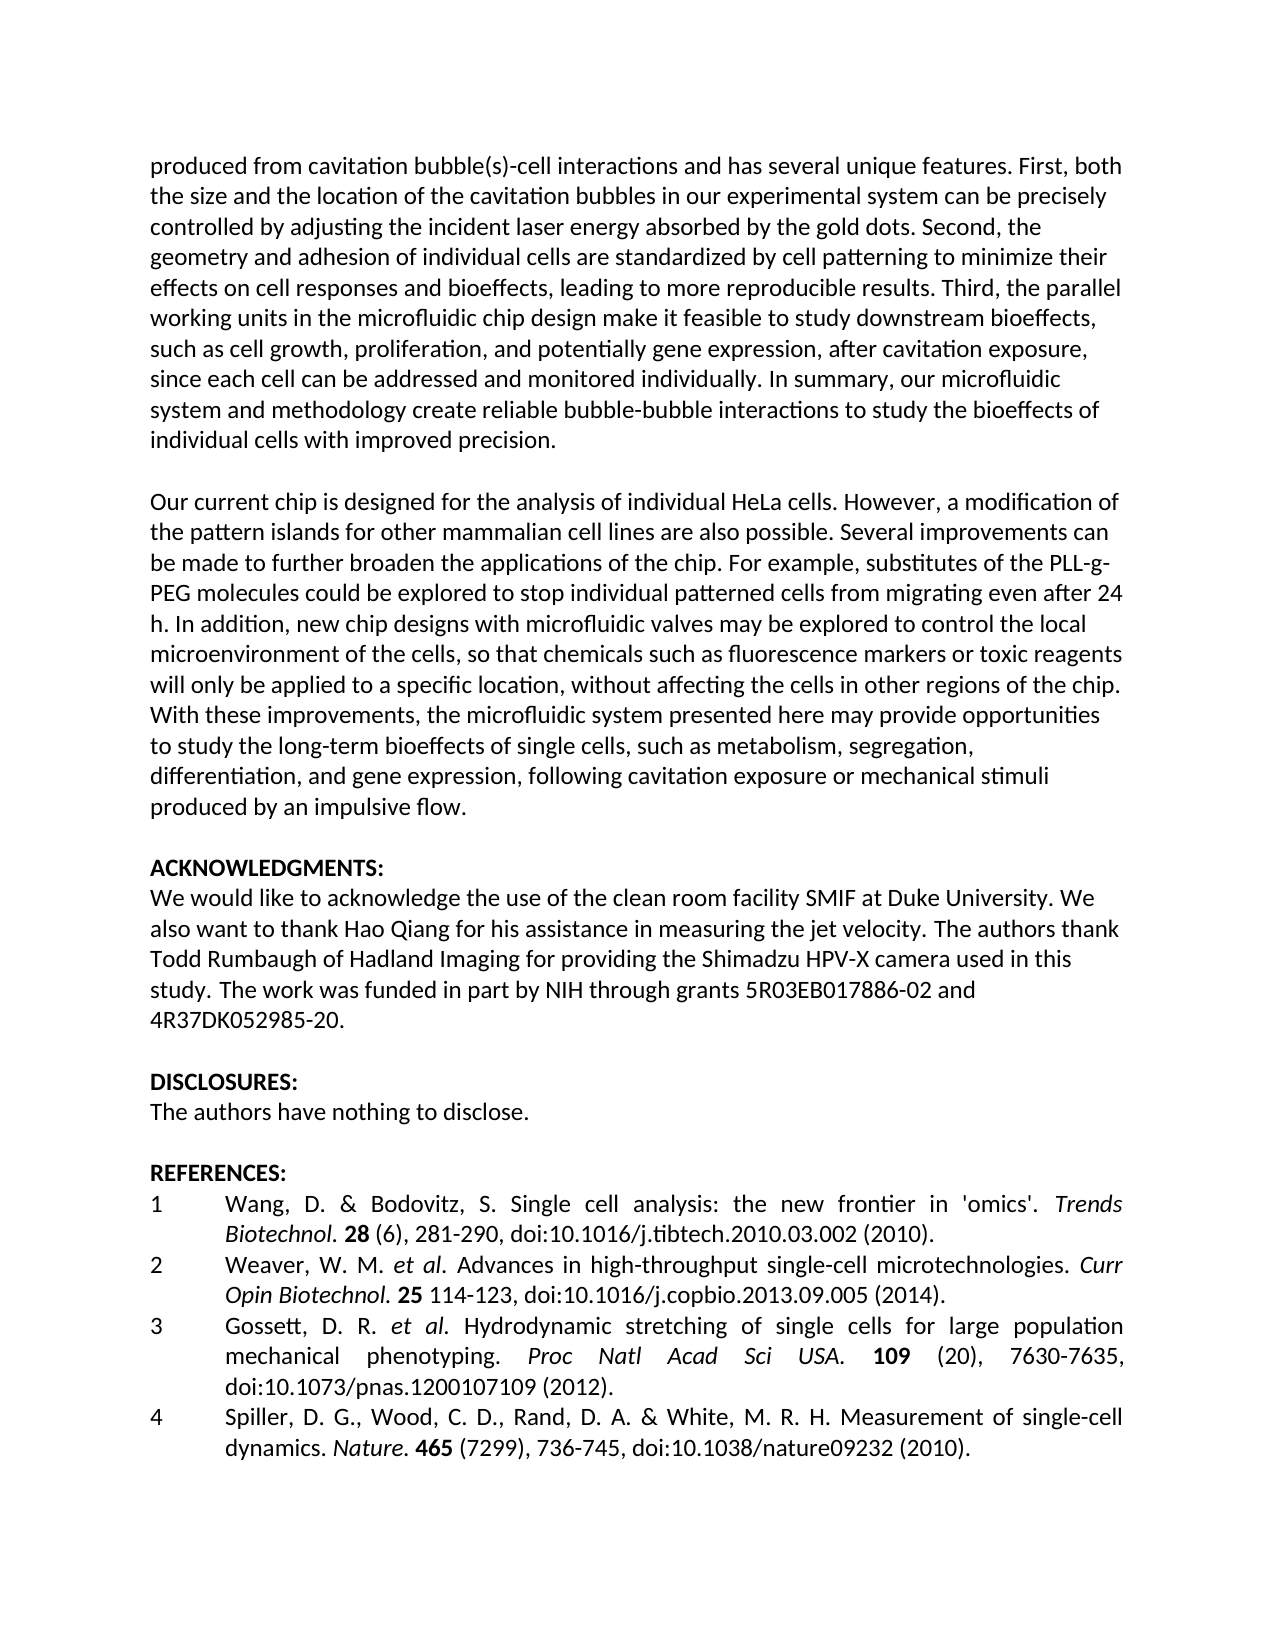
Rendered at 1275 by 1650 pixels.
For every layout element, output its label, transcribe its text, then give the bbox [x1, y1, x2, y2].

text We would like to acknowledge the use of the clean room facility SMIF at Duke University. We also want to thank Hao Qiang for his assistance in measuring the jet velocity. The authors thank Todd Rumbaugh of Hadland Imaging for providing the Shimadzu HPV-X camera used in this study. The work was funded in part by NIH through grants 5R03EB017886-02 and 4R37DK052985-20. [150, 882, 1125, 1035]
text 1 Wang, D. & Bodovitz, S. Single cell analysis: the new frontier in 'omics'. Trends Biotechnol. 28 (6), 281-290, doi:10.1016/j.tibtech.2010.03.002 (2010). [150, 1188, 1125, 1249]
text The authors have nothing to disclose. [150, 1096, 1125, 1127]
text REFERENCES: [150, 1157, 1125, 1188]
text ACKNOWLEDGMENTS: [150, 852, 1125, 882]
text Our current chip is designed for the analysis of individual HeLa cells. However, a modification of the pattern islands for other mammalian cell lines are also possible. Several improvements can be made to further broaden the applications of the chip. For example, substitutes of the PLL-g-PEG molecules could be explored to stop individual patterned cells from migrating even after 24 h. In addition, new chip designs with microfluidic valves may be explored to control the local microenvironment of the cells, so that chemicals such as fluorescence markers or toxic reagents will only be applied to a specific location, without affecting the cells in other regions of the chip. With these improvements, the microfluidic system presented here may provide opportunities to study the long-term bioeffects of single cells, such as metabolism, segregation, differentiation, and gene expression, following cavitation exposure or mechanical stimuli produced by an impulsive flow. [150, 486, 1125, 821]
text 3 Gossett, D. R. et al. Hydrodynamic stretching of single cells for large population mechanical phenotyping. Proc Natl Acad Sci USA. 109 (20), 7630-7635, doi:10.1073/pnas.1200107109 (2012). [150, 1310, 1125, 1401]
text 4 Spiller, D. G., Wood, C. D., Rand, D. A. & White, M. R. H. Measurement of single-cell dynamics. Nature. 465 (7299), 736-745, doi:10.1038/nature09232 (2010). [150, 1401, 1125, 1462]
text 2 Weaver, W. M. et al. Advances in high-throughput single-cell microtechnologies. Curr Opin Biotechnol. 25 114-123, doi:10.1016/j.copbio.2013.09.005 (2014). [150, 1249, 1125, 1310]
text DISCLOSURES: [150, 1066, 1125, 1096]
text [150, 150, 1125, 455]
